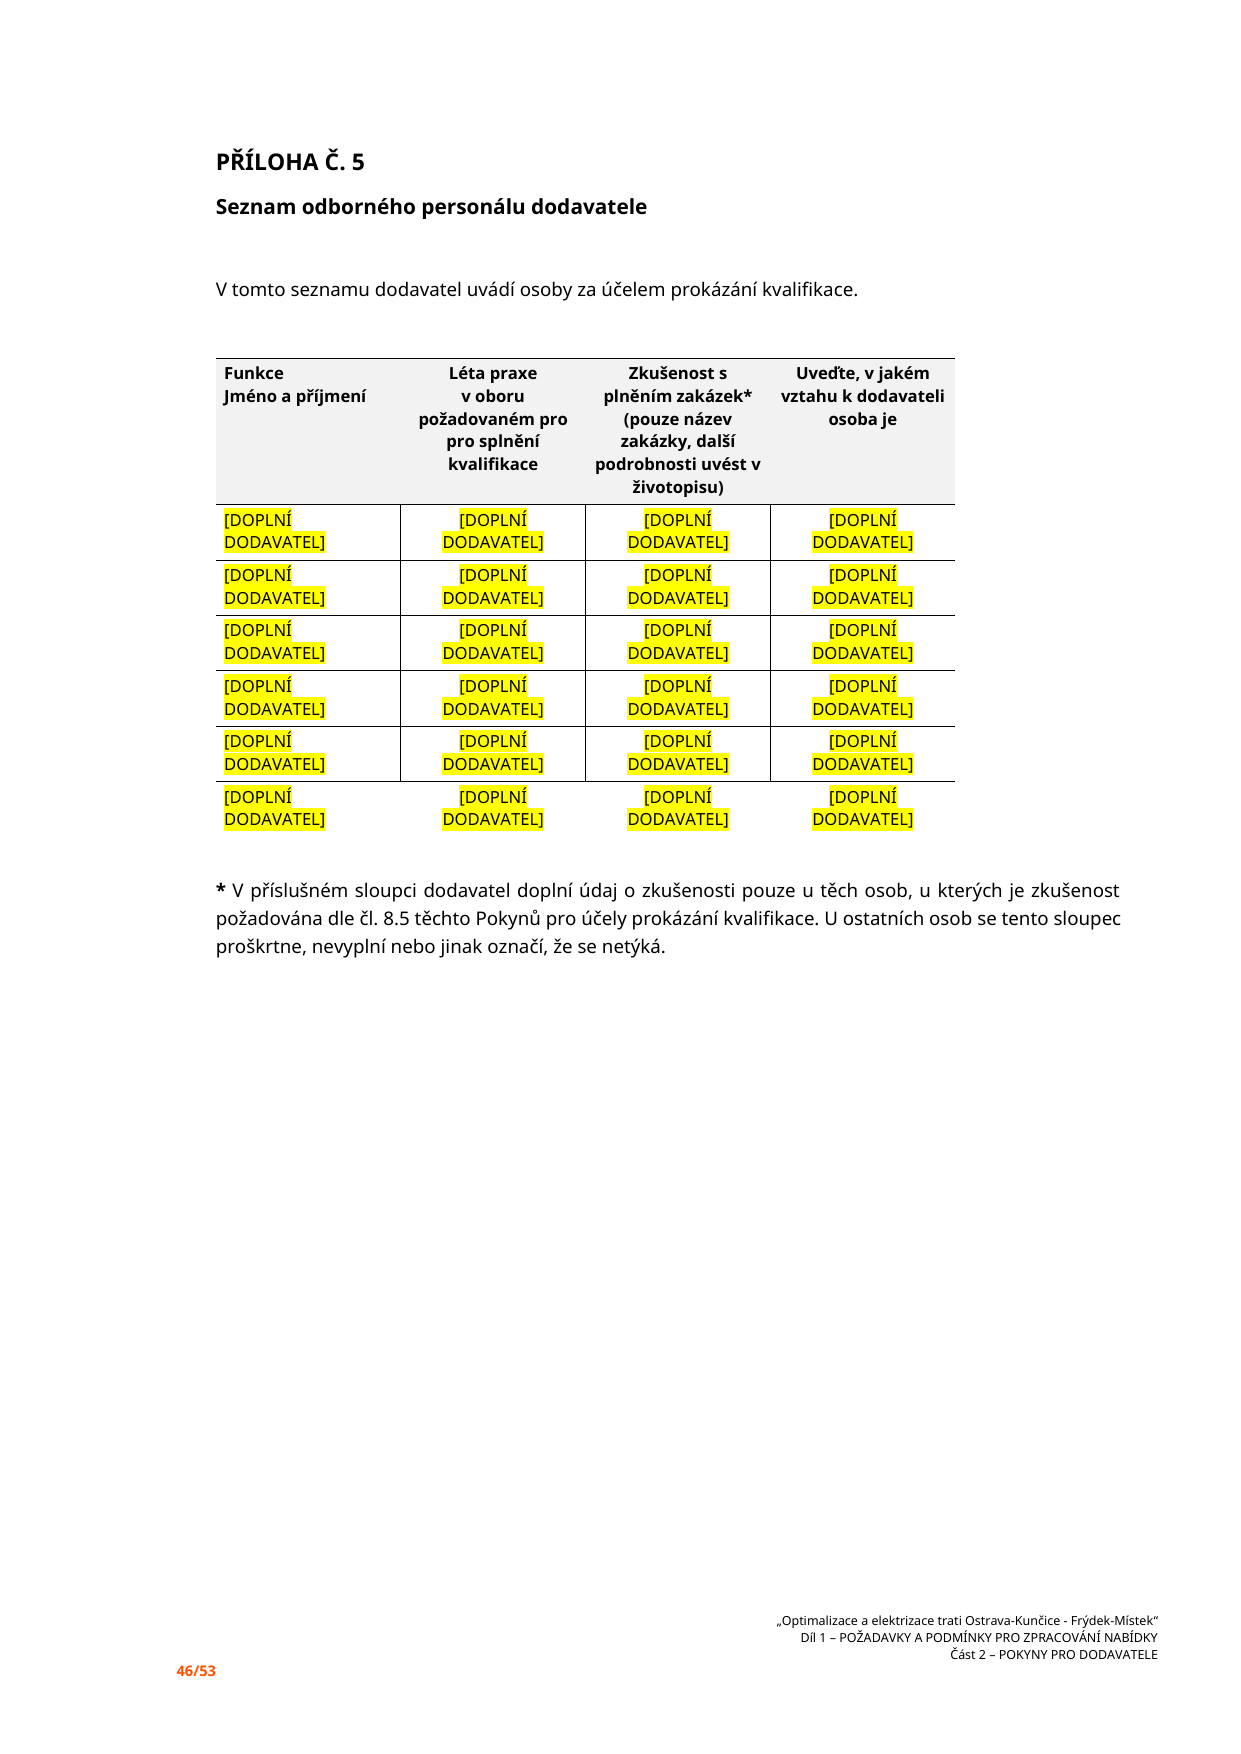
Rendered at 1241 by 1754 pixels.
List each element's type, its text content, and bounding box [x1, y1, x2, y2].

table_header Funkce Jméno a příjmení [216, 359, 401, 504]
table_cell [DOPLNÍ DODAVATEL] [401, 782, 585, 837]
table_cell [DOPLNÍ DODAVATEL] [770, 782, 955, 837]
table_cell [DOPLNÍ DODAVATEL] [216, 561, 400, 615]
table_cell [DOPLNÍ DODAVATEL] [586, 727, 770, 781]
table_cell [DOPLNÍ DODAVATEL] [586, 616, 770, 670]
table_cell [DOPLNÍ DODAVATEL] [586, 505, 770, 559]
table_header Uveďte, v jakém vztahu k dodavateli osoba je [770, 359, 955, 504]
text Seznam odborného personálu dodavatele [216, 192, 1122, 221]
table_cell [DOPLNÍ DODAVATEL] [216, 727, 400, 781]
table_cell [DOPLNÍ DODAVATEL] [216, 671, 400, 726]
table_cell [DOPLNÍ DODAVATEL] [401, 616, 585, 670]
table_cell [DOPLNÍ DODAVATEL] [401, 561, 585, 615]
table_header Zkušenost s plněním zakázek* (pouze název zakázky, další podrobnosti uvést v životopisu) [585, 359, 770, 504]
table_cell [DOPLNÍ DODAVATEL] [586, 671, 770, 726]
text * V příslušném sloupci dodavatel doplní údaj o zkušenosti pouze u těch osob, u kterých je zkušenost požadována dle čl. 8.5 těchto Pokynů pro účely prokázání kvalifikace. U ostatních osob se tento sloupec proškrtne, nevyplní nebo jinak označí, že se netýká. [216, 877, 1122, 959]
table_cell [DOPLNÍ DODAVATEL] [216, 505, 400, 559]
text V tomto seznamu dodavatel uvádí osoby za účelem prokázání kvalifikace. [216, 277, 1122, 302]
table_cell [DOPLNÍ DODAVATEL] [401, 727, 585, 781]
table_cell [DOPLNÍ DODAVATEL] [401, 671, 585, 726]
table_cell [DOPLNÍ DODAVATEL] [401, 505, 585, 559]
table_cell [DOPLNÍ DODAVATEL] [216, 616, 400, 670]
table_cell [DOPLNÍ DODAVATEL] [216, 782, 401, 837]
table_cell [DOPLNÍ DODAVATEL] [771, 505, 955, 559]
table_cell [DOPLNÍ DODAVATEL] [585, 782, 770, 837]
table_cell [DOPLNÍ DODAVATEL] [771, 616, 955, 670]
table_cell [DOPLNÍ DODAVATEL] [586, 561, 770, 615]
table_cell [DOPLNÍ DODAVATEL] [771, 561, 955, 615]
table_header Léta praxe v oboru požadovaném pro pro splnění kvalifikace [401, 359, 585, 504]
text Příloha č. 5 [216, 146, 1122, 177]
table_cell [DOPLNÍ DODAVATEL] [771, 671, 955, 726]
table_cell [DOPLNÍ DODAVATEL] [771, 727, 955, 781]
